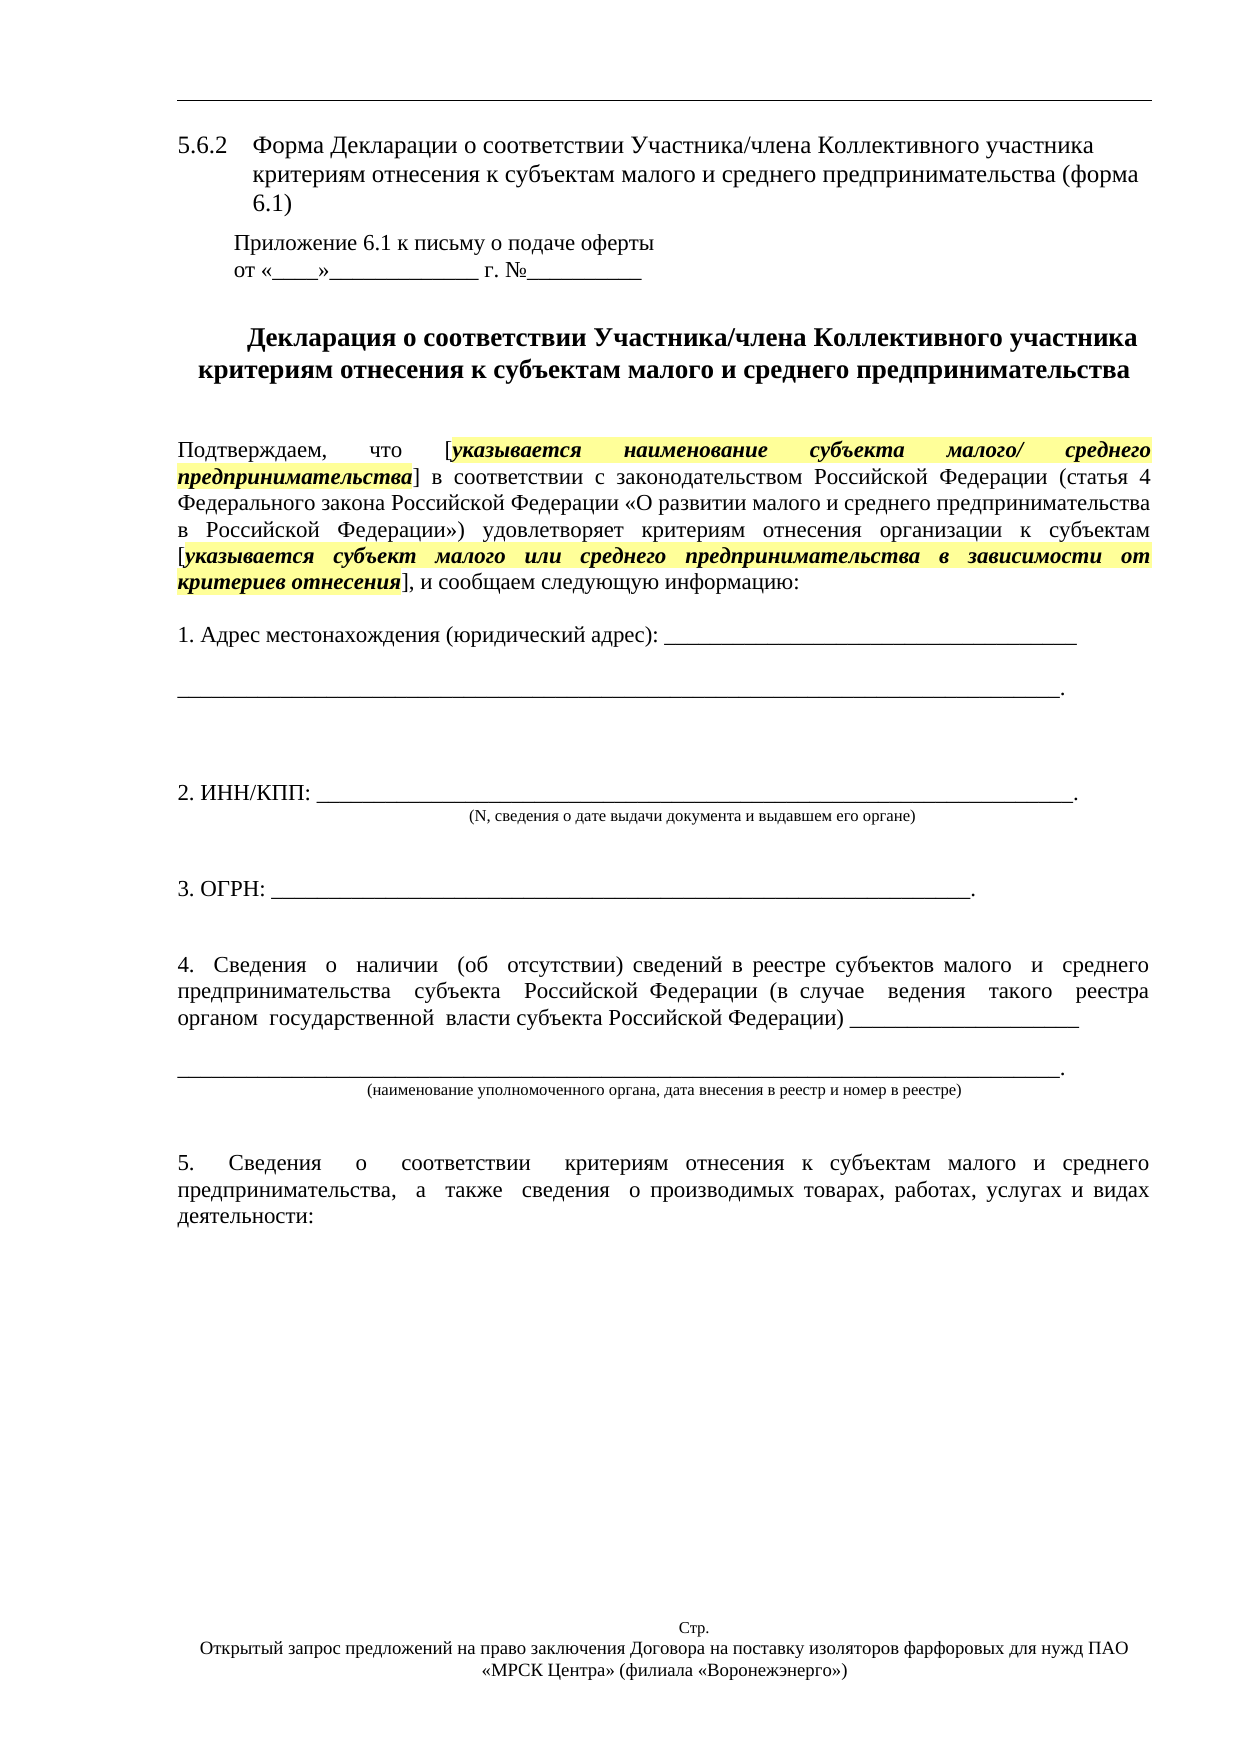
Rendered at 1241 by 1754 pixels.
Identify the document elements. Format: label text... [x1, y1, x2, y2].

text 2. ИНН/КПП: __________________________________________________________________. [177, 779, 1152, 806]
text (наименование уполномоченного органа, дата внесения в реестр и номер в реестре) [177, 1080, 1152, 1099]
text 3. ОГРН: _____________________________________________________________. [177, 875, 1152, 901]
text 1. Адрес местонахождения (юридический адрес): ____________________________________ [177, 621, 1152, 647]
text Подтверждаем, что [указывается наименование субъекта малого/ среднего предпринимательства] в соответствии с законодательством Российской Федерации (статья 4 Федерального закона Российской Федерации «О развитии малого и среднего предпринимательства в Российской Федерации») удовлетворяет критериям отнесения организации к субъектам [указывается субъект малого или среднего предпринимательства в зависимости от критериев отнесения], и сообщаем следующую информацию: [177, 437, 1152, 568]
subtitle Форма Декларации о соответствии Участника/члена Коллективного участника критериям отнесения к субъектам малого и среднего предпринимательства (форма 6.1) [177, 131, 1152, 217]
text 5. Сведения о соответствии критериям отнесения к субъектам малого и среднего предпринимательства, а также сведения о производимых товарах, работах, услугах и видах деятельности: [177, 1149, 1152, 1228]
text Приложение 6.1 к письму о подаче оферты от «____»_____________ г. №__________ [233, 229, 1152, 282]
text _____________________________________________________________________________. [177, 674, 1152, 700]
text _____________________________________________________________________________. [177, 1054, 1152, 1080]
text (N, сведения о дате выдачи документа и выдавшем его органе) [177, 806, 1152, 825]
text Декларация о соответствии Участника/члена Коллективного участника критериям отнесения к субъектам малого и среднего предпринимательства [177, 322, 1152, 384]
text 4. Сведения о наличии (об отсутствии) сведений в реестре субъектов малого и среднего предпринимательства субъекта Российской Федерации (в случае ведения такого реестра органом государственной власти субъекта Российской Федерации) ____________________ [177, 951, 1152, 1030]
